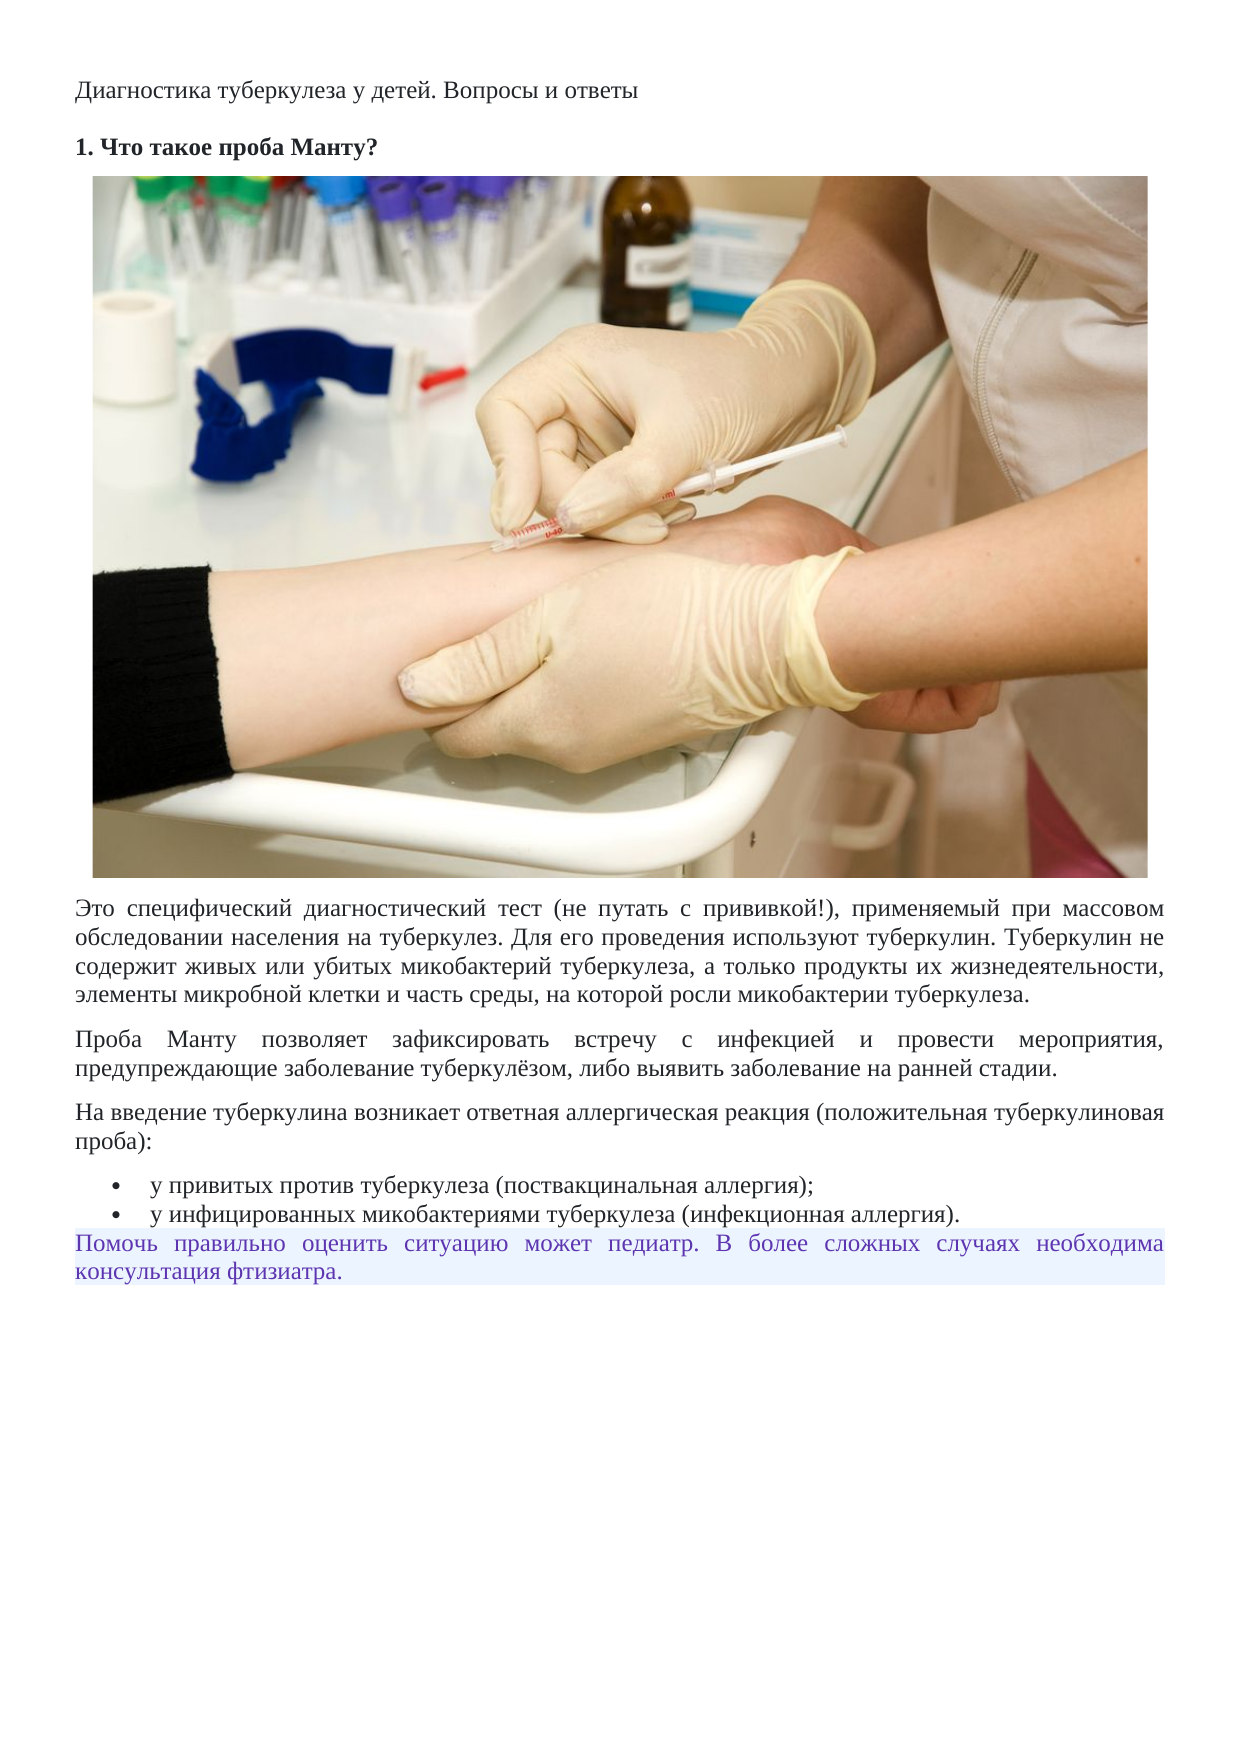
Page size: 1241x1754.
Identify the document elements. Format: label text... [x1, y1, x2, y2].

picture [92, 176, 1148, 878]
text Помочь правильно оценить ситуацию может педиатр. В более сложных случаях необходима консультация фтизиатра. [75, 1228, 1165, 1285]
list у привитых против туберкулеза (поствакцинальная аллергия); [112, 1170, 1165, 1199]
text Это специфический диагностический тест (не путать с прививкой!), применяемый при массовом обследовании населения на туберкулез. Для его проведения используют туберкулин. Туберкулин не содержит живых или убитых микобактерий туберкулеза, а только продукты их жизнедеятельности, элементы микробной клетки и часть среды, на которой росли микобактерии туберкулеза. [75, 893, 1165, 1008]
text На введение туберкулина возникает ответная аллергическая реакция (положительная туберкулиновая проба): [75, 1097, 1165, 1154]
text Диагностика туберкулеза у детей. Вопросы и ответы [75, 75, 1165, 104]
text Проба Манту позволяет зафиксировать встречу с инфекцией и провести мероприятия, предупреждающие заболевание туберкулёзом, либо выявить заболевание на ранней стадии. [75, 1024, 1165, 1081]
list у инфицированных микобактериями туберкулеза (инфекционная аллергия). [112, 1199, 1165, 1228]
text 1. Что такое проба Манту? [75, 132, 1165, 161]
